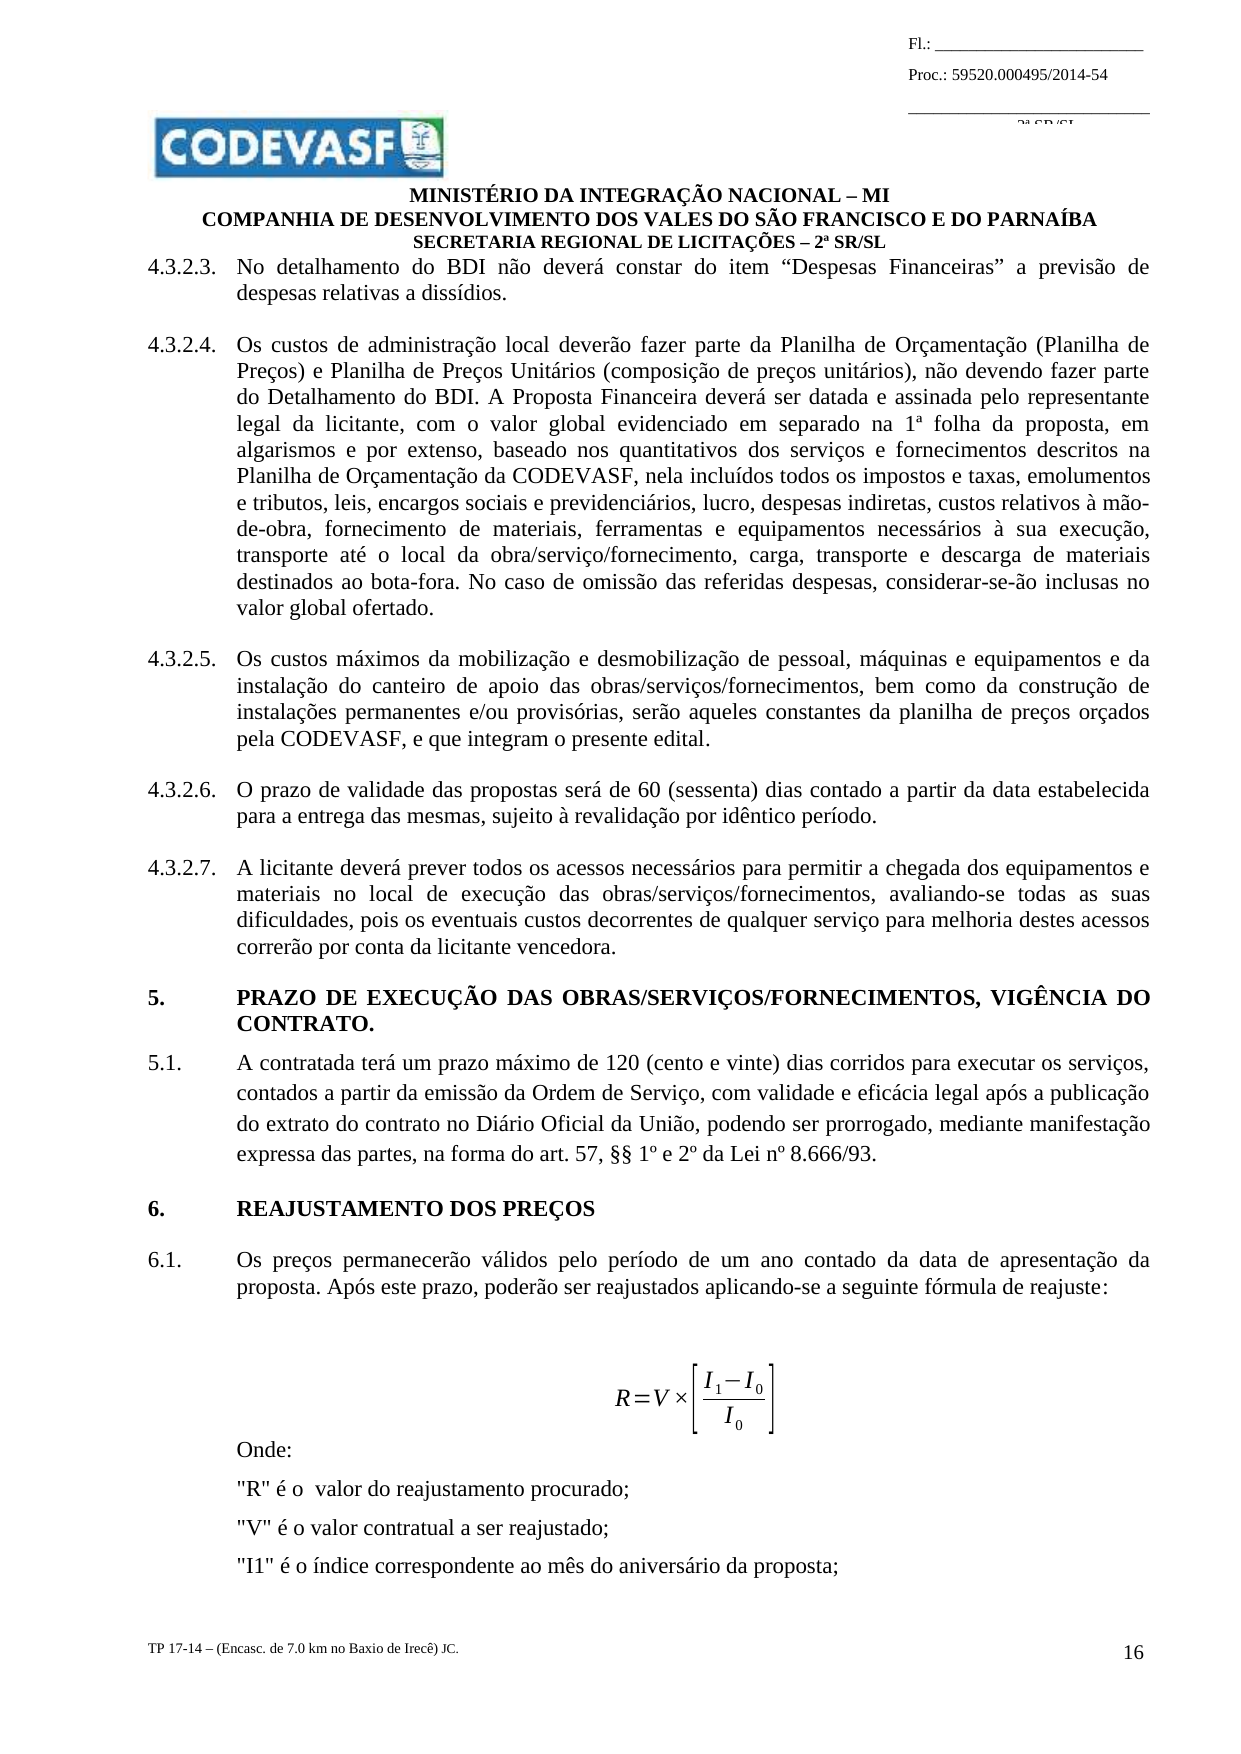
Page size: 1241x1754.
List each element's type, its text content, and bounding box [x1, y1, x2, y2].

list Os preços permanecerão válidos pelo período de um ano contado da data de apresentação da proposta. Após este prazo, poderão ser reajustados aplicando-se a seguinte fórmula de reajuste: [148, 1246, 1152, 1299]
text "R" é o valor do reajustamento procurado; [236, 1475, 1152, 1501]
list No detalhamento do BDI não deverá constar do item “Despesas Financeiras” a previsão de despesas relativas a dissídios. [148, 253, 1152, 306]
list PRAZO DE EXECUÇÃO DAS OBRAS/SERVIÇOS/FORNECIMENTOS, VIGÊNCIA DO CONTRATO. [148, 984, 1152, 1037]
list A contratada terá um prazo máximo de 120 (cento e vinte) dias corridos para executar os serviços, contados a partir da emissão da Ordem de Serviço, com validade e eficácia legal após a publicação do extrato do contrato no Diário Oficial da União, podendo ser prorrogado, mediante manifestação expressa das partes, na forma do art. 57, §§ 1º e 2º da Lei nº 8.666/93. [148, 1049, 1152, 1166]
list Os custos de administração local deverão fazer parte da Planilha de Orçamentação (Planilha de Preços) e Planilha de Preços Unitários (composição de preços unitários), não devendo fazer parte do Detalhamento do BDI. A Proposta Financeira deverá ser datada e assinada pelo representante legal da licitante, com o valor global evidenciado em separado na 1ª folha da proposta, em algarismos e por extenso, baseado nos quantitativos dos serviços e fornecimentos descritos na Planilha de Orçamentação da CODEVASF, nela incluídos todos os impostos e taxas, emolumentos e tributos, leis, encargos sociais e previdenciários, lucro, despesas indiretas, custos relativos à mão-de-obra, fornecimento de materiais, ferramentas e equipamentos necessários à sua execução, transporte até o local da obra/serviço/fornecimento, carga, transporte e descarga de materiais destinados ao bota-fora. No caso de omissão das referidas despesas, considerar-se-ão inclusas no valor global ofertado. [148, 331, 1152, 621]
text Onde: [236, 1436, 1152, 1462]
picture [147, 110, 449, 184]
list REAJUSTAMENTO DOS PREÇOS [148, 1195, 1152, 1221]
list Os custos máximos da mobilização e desmobilização de pessoal, máquinas e equipamentos e da instalação do canteiro de apoio das obras/serviços/fornecimentos, bem como da construção de instalações permanentes e/ou provisórias, serão aqueles constantes da planilha de preços orçados pela CODEVASF, e que integram o presente edital. [148, 646, 1152, 751]
text "V" é o valor contratual a ser reajustado; [236, 1514, 1152, 1540]
text "I1" é o índice correspondente ao mês do aniversário da proposta; [236, 1553, 1152, 1579]
list A licitante deverá prever todos os acessos necessários para permitir a chegada dos equipamentos e materiais no local de execução das obras/serviços/fornecimentos, avaliando-se todas as suas dificuldades, pois os eventuais custos decorrentes de qualquer serviço para melhoria destes acessos correrão por conta da licitante vencedora. [148, 854, 1152, 959]
list O prazo de validade das propostas será de 60 (sessenta) dias contado a partir da data estabelecida para a entrega das mesmas, sujeito à revalidação por idêntico período. [148, 776, 1152, 829]
